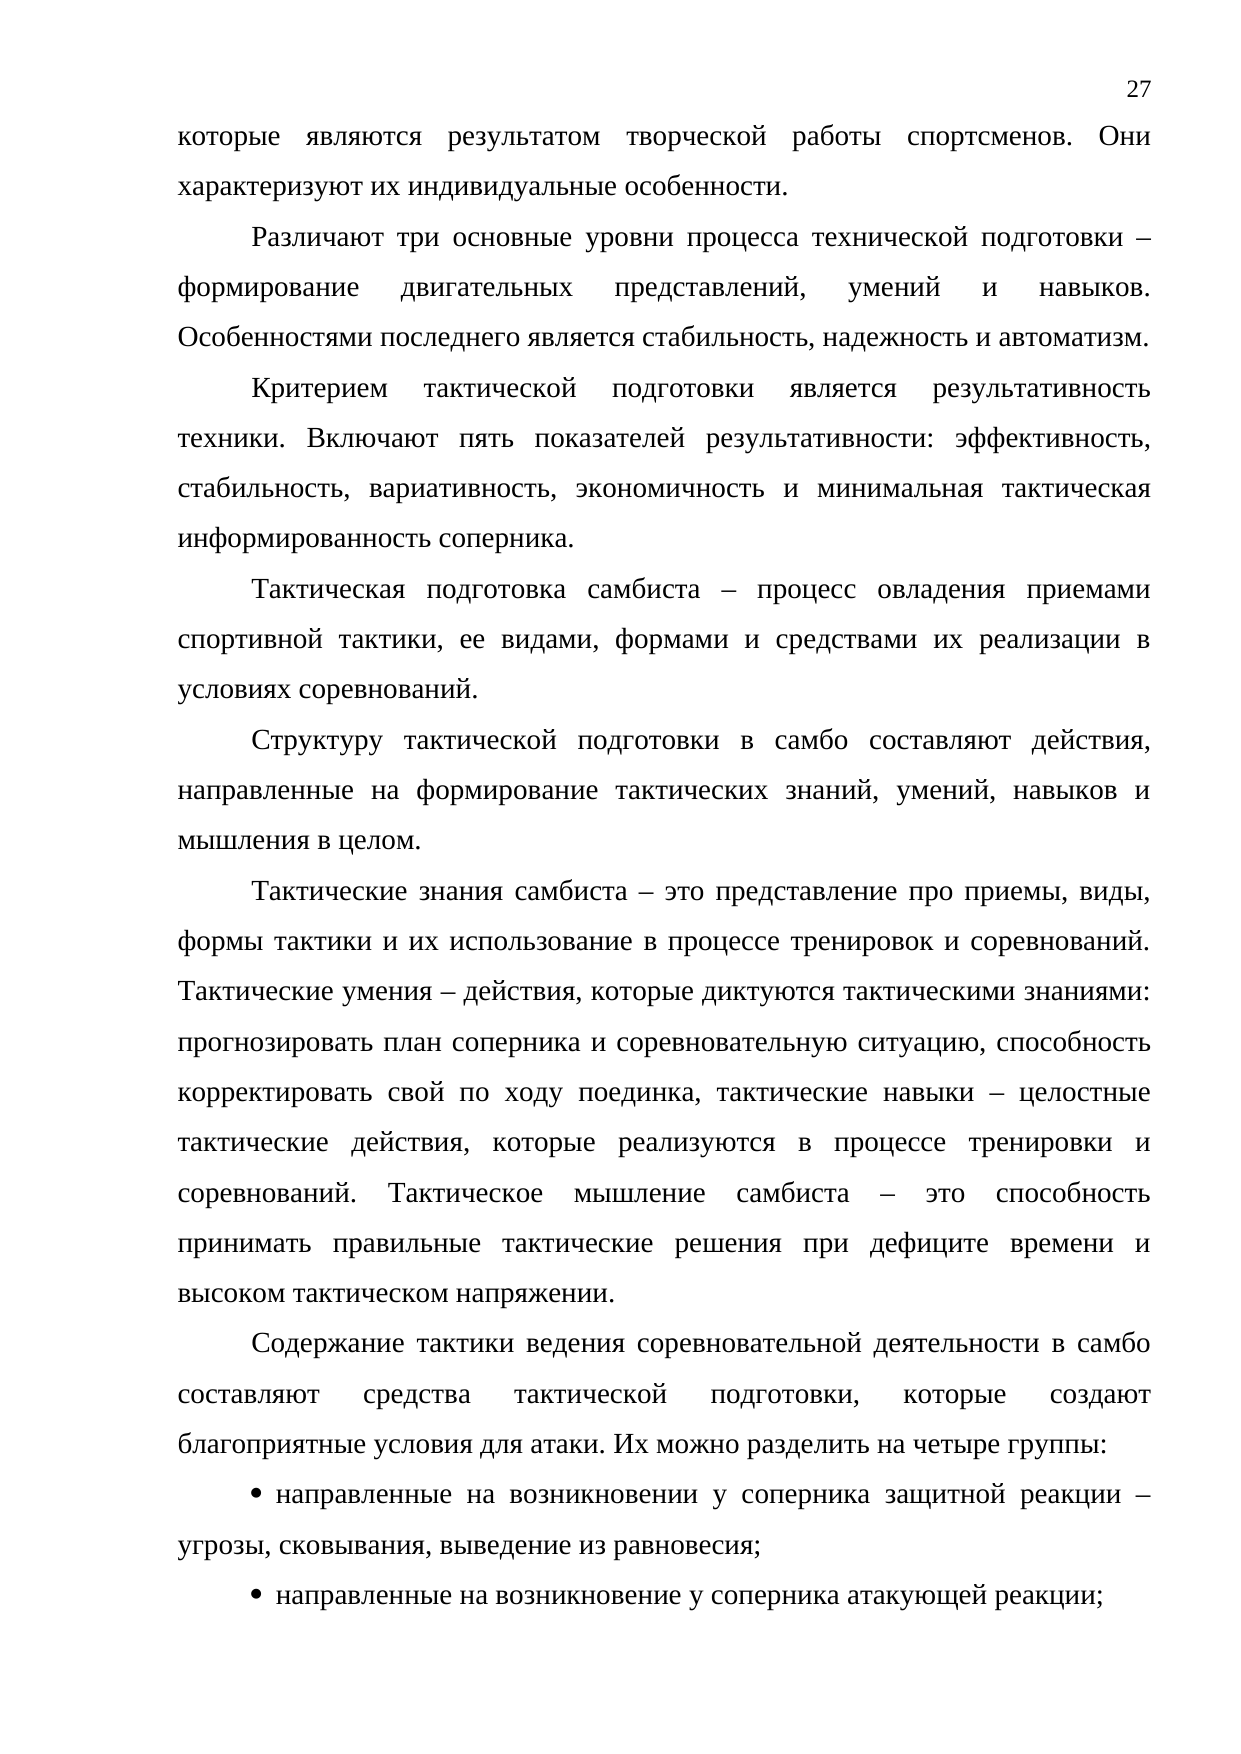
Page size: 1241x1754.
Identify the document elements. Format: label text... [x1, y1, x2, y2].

text Тактические знания самбиста – это представление про приемы, виды, формы тактики и их использование в процессе тренировок и соревнований. Тактические умения – действия, которые диктуются тактическими знаниями: прогнозировать план соперника и соревновательную ситуацию, способность корректировать свой по ходу поединка, тактические навыки – целостные тактические действия, которые реализуются в процессе тренировки и соревнований. Тактическое мышление самбиста – это способность принимать правильные тактические решения при дефиците времени и высоком тактическом напряжении. [177, 873, 1152, 1309]
text Тактическая подготовка самбиста – процесс овладения приемами спортивной тактики, ее видами, формами и средствами их реализации в условиях соревнований. [177, 571, 1152, 705]
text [177, 118, 1152, 202]
text Структуру тактической подготовки в самбо составляют действия, направленные на формирование тактических знаний, умений, навыков и мышления в целом. [177, 722, 1152, 856]
list направленные на возникновении у соперника защитной реакции – угрозы, сковывания, выведение из равновесия; [177, 1477, 1152, 1561]
text Содержание тактики ведения соревновательной деятельности в самбо составляют средства тактической подготовки, которые создают благоприятные условия для атаки. Их можно разделить на четыре группы: [177, 1326, 1152, 1460]
list направленные на возникновение у соперника атакующей реакции; [177, 1577, 1152, 1611]
text Критерием тактической подготовки является результативность техники. Включают пять показателей результативности: эффективность, стабильность, вариативность, экономичность и минимальная тактическая информированность соперника. [177, 370, 1152, 554]
text Различают три основные уровни процесса технической подготовки – формирование двигательных представлений, умений и навыков. Особенностями последнего является стабильность, надежность и автоматизм. [177, 219, 1152, 353]
